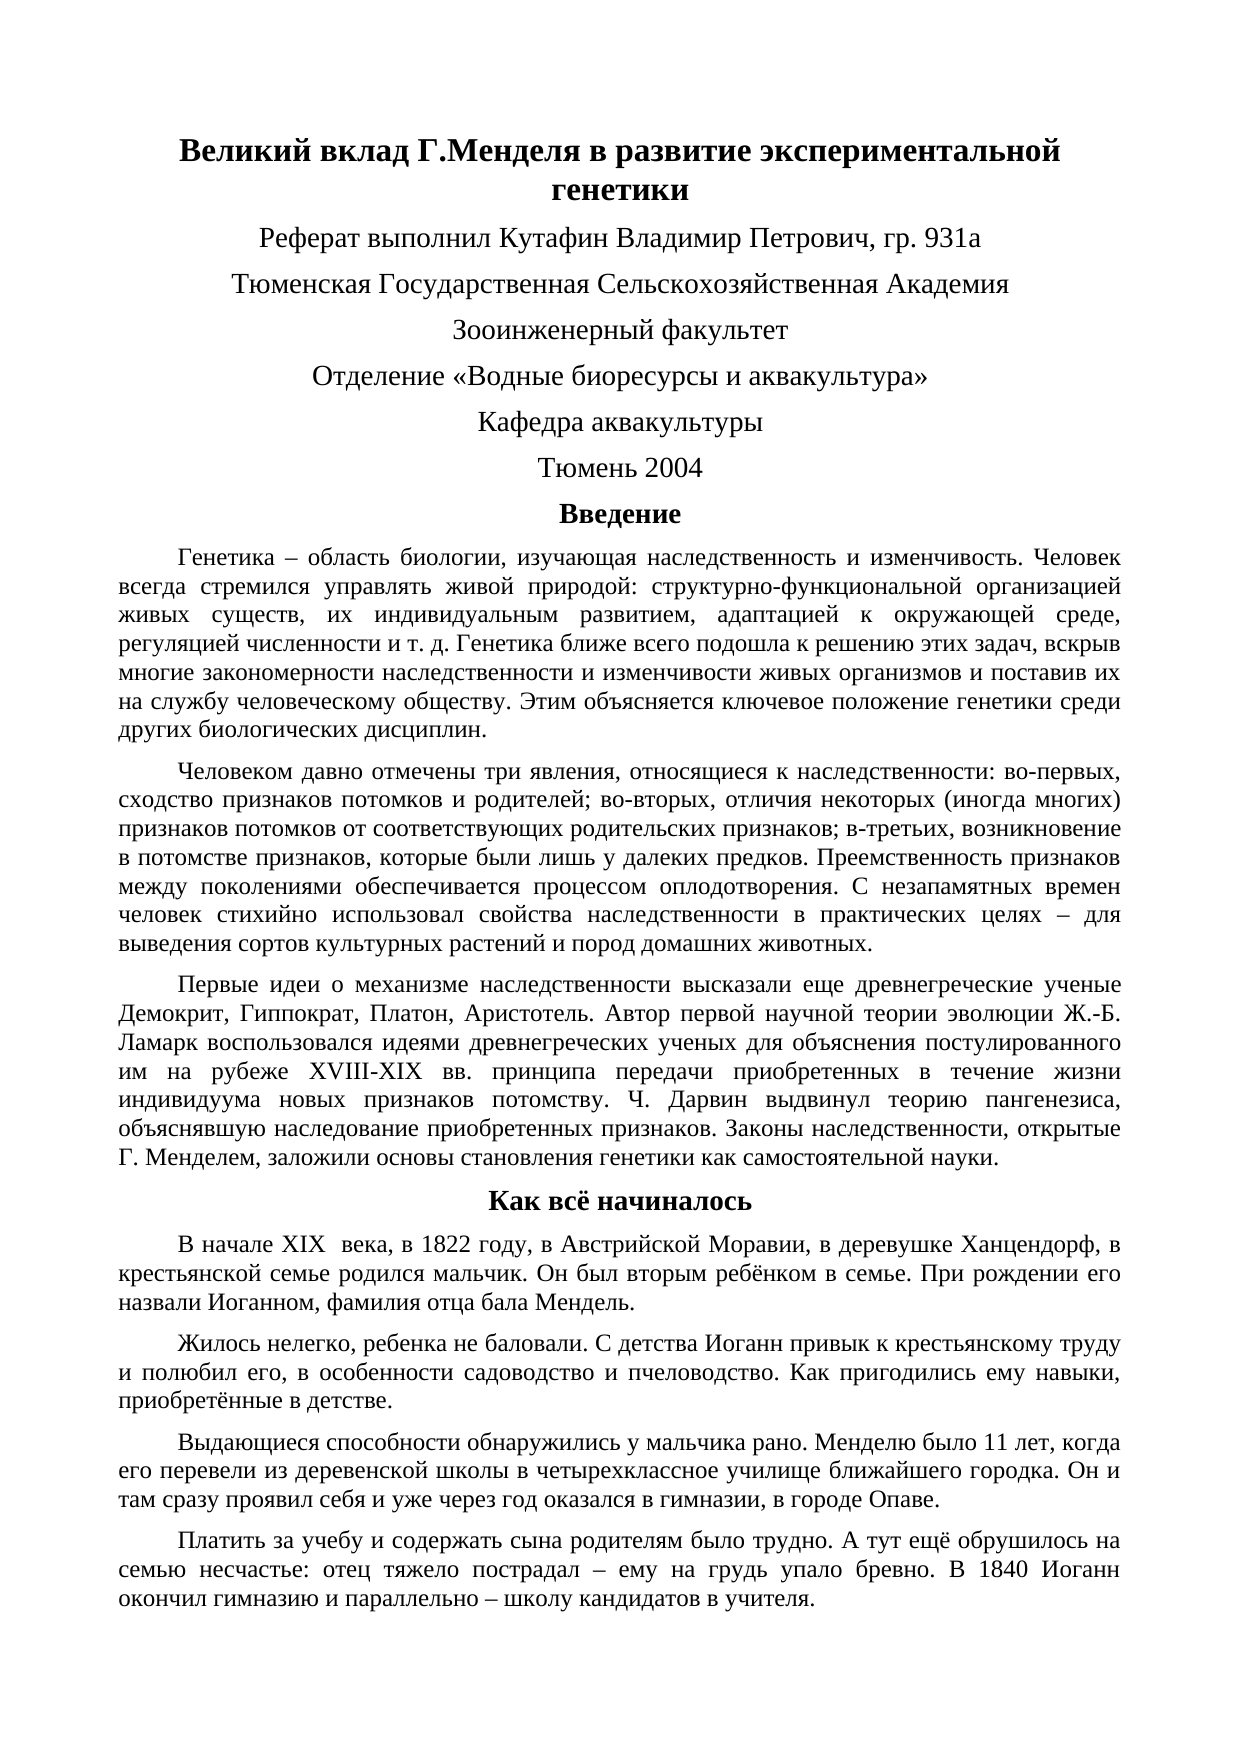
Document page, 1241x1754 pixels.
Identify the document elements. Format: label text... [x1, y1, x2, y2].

text Тюменская Государственная Сельскохозяйственная Академия [118, 266, 1122, 299]
text Великий вклад Г.Менделя в развитие экспериментальной генетики [118, 131, 1122, 207]
text Кафедра аквакультуры [118, 404, 1122, 437]
text Платить за учебу и содержать сына родителям было трудно. А тут ещё обрушилось на семью несчастье: отец тяжело пострадал – ему на грудь упало бревно. В 1840 Иоганн окончил гимназию и параллельно – школу кандидатов в учителя. [118, 1526, 1122, 1612]
text Выдающиеся способности обнаружились у мальчика рано. Менделю было 11 лет, когда его перевели из деревенской школы в четырехклассное училище ближайшего городка. Он и там сразу проявил себя и уже через год оказался в гимназии, в городе Опаве. [118, 1427, 1122, 1513]
text Как всё начиналось [118, 1183, 1122, 1217]
text Первые идеи о механизме наследственности высказали еще древнегреческие ученые Демокрит, Гиппократ, Платон, Аристотель. Автор первой научной теории эволюции Ж.-Б. Ламарк воспользовался идеями древнегреческих ученых для объяснения постулированного им на рубеже XVIII-XIX вв. принципа передачи приобретенных в течение жизни индивидуума новых признаков потомству. Ч. Дарвин выдвинул теорию пангенезиса, объяснявшую наследование приобретенных признаков. Законы наследственности, открытые Г. Менделем, заложили основы становления генетики как самостоятельной науки. [118, 969, 1122, 1171]
text Отделение «Водные биоресурсы и аквакультура» [118, 358, 1122, 391]
text Жилось нелегко, ребенка не баловали. С детства Иоганн привык к крестьянскому труду и полюбил его, в особенности садоводство и пчеловодство. Как пригодились ему навыки, приобретённые в детстве. [118, 1328, 1122, 1414]
text Человеком давно отмечены три явления, относящиеся к наследственности: во-первых, сходство признаков потомков и родителей; во-вторых, отличия некоторых (иногда многих) признаков потомков от соответствующих родительских признаков; в-третьих, возникновение в потомстве признаков, которые были лишь у далеких предков. Преемственность признаков между поколениями обеспечивается процессом оплодотворения. С незапамятных времен человек стихийно использовал свойства наследственности в практических целях – для выведения сортов культурных растений и пород домашних животных. [118, 756, 1122, 957]
text Зооинженерный факультет [118, 312, 1122, 345]
text Генетика – область биологии, изучающая наследственность и изменчивость. Человек всегда стремился управлять живой природой: структурно-функциональной организацией живых существ, их индивидуальным развитием, адаптацией к окружающей среде, регуляцией численности и т. д. Генетика ближе всего подошла к решению этих задач, вскрыв многие закономерности наследственности и изменчивости живых организмов и поставив их на службу человеческому обществу. Этим объясняется ключевое положение генетики среди других биологических дисциплин. [118, 542, 1122, 743]
text Реферат выполнил Кутафин Владимир Петрович, гр. 931а [118, 220, 1122, 253]
text Тюмень 2004 [118, 450, 1122, 483]
text Введение [118, 496, 1122, 529]
text В начале ХIХ века, в 1822 году, в Австрийской Моравии, в деревушке Ханцендорф, в крестьянской семье родился мальчик. Он был вторым ребёнком в семье. При рождении его назвали Иоганном, фамилия отца бала Мендель. [118, 1229, 1122, 1316]
